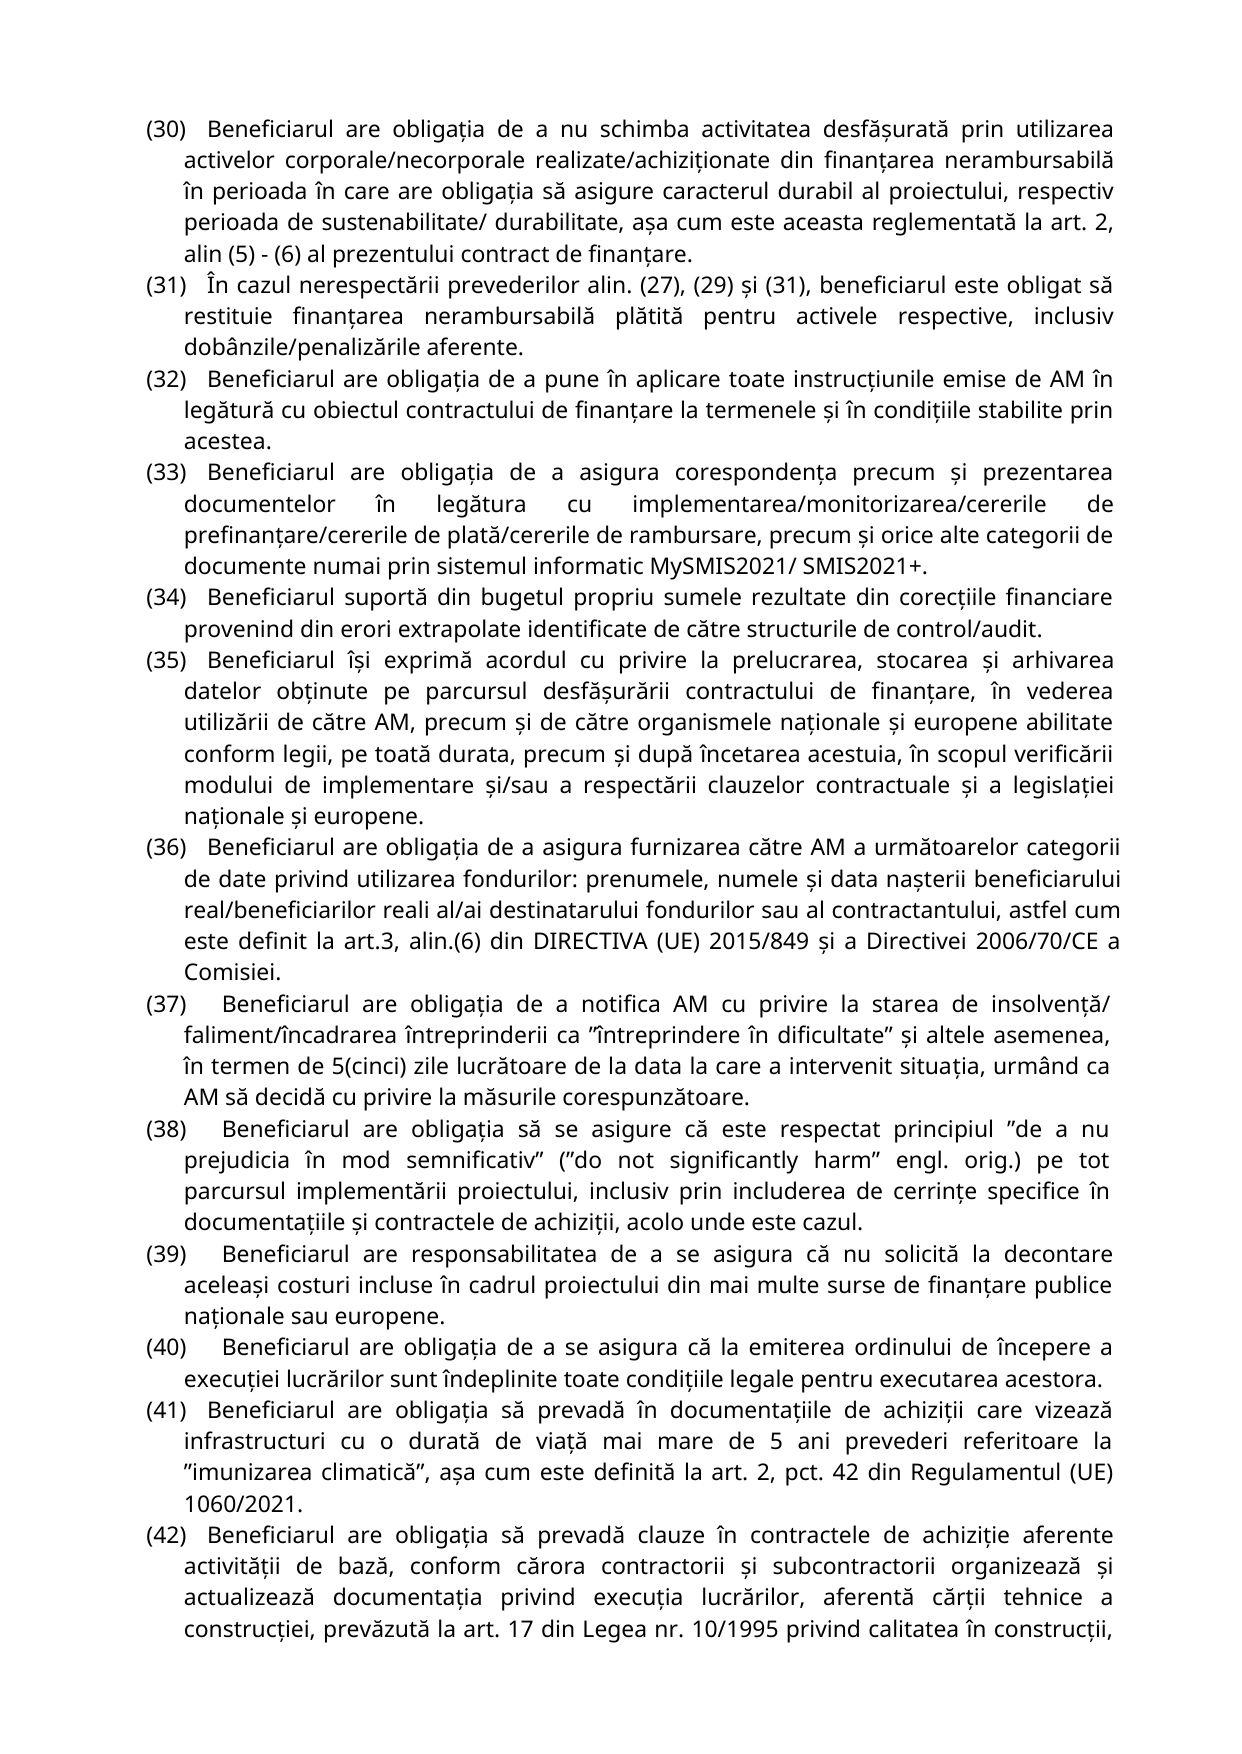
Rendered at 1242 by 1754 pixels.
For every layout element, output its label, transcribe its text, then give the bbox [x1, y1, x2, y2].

list Beneficiarul suportă din bugetul propriu sumele rezultate din corecțiile financiare provenind din erori extrapolate identificate de către structurile de control/audit. [146, 581, 1114, 644]
list Beneficiarul are obligația de a nu schimba activitatea desfășurată prin utilizarea activelor corporale/necorporale realizate/achiziționate din finanțarea nerambursabilă în perioada în care are obligația să asigure caracterul durabil al proiectului, respectiv perioada de sustenabilitate/ durabilitate, așa cum este aceasta reglementată la art. 2, alin (5) - (6) al prezentului contract de finanțare. [146, 112, 1114, 269]
list Beneficiarul are obligația de a asigura corespondența precum și prezentarea documentelor în legătura cu implementarea/monitorizarea/cererile de prefinanțare/cererile de plată/cererile de rambursare, precum și orice alte categorii de documente numai prin sistemul informatic MySMIS2021/ SMIS2021+. [146, 456, 1114, 581]
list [146, 1519, 1114, 1644]
list Beneficiarul are responsabilitatea de a se asigura că nu solicită la decontare aceleași costuri incluse în cadrul proiectului din mai multe surse de finanțare publice naționale sau europene. [146, 1237, 1114, 1331]
list Beneficiarul are obligația de a pune în aplicare toate instrucțiunile emise de AM în legătură cu obiectul contractului de finanțare la termenele și în condițiile stabilite prin acestea. [146, 362, 1114, 456]
list Beneficiarul are obligația să prevadă în documentațiile de achiziții care vizează infrastructuri cu o durată de viață mai mare de 5 ani prevederi referitoare la ”imunizarea climatică”, așa cum este definită la art. 2, pct. 42 din Regulamentul (UE) 1060/2021. [146, 1394, 1114, 1519]
list Beneficiarul are obligația să se asigure că este respectat principiul ”de a nu prejudicia în mod semnificativ” (”do not significantly harm” engl. orig.) pe tot parcursul implementării proiectului, inclusiv prin includerea de cerrințe specifice în documentațiile și contractele de achiziții, acolo unde este cazul. [146, 1112, 1111, 1237]
list Beneficiarul are obligația de a se asigura că la emiterea ordinului de începere a execuției lucrărilor sunt îndeplinite toate condițiile legale pentru executarea acestora. [146, 1331, 1114, 1394]
list În cazul nerespectării prevederilor alin. (27), (29) și (31), beneficiarul este obligat să restituie finanțarea nerambursabilă plătită pentru activele respective, inclusiv dobânzile/penalizările aferente. [146, 269, 1114, 362]
list Beneficiarul își exprimă acordul cu privire la prelucrarea, stocarea şi arhivarea datelor obținute pe parcursul desfășurării contractului de finanțare, în vederea utilizării de către AM, precum și de către organismele naționale și europene abilitate conform legii, pe toată durata, precum şi după încetarea acestuia, în scopul verificării modului de implementare şi/sau a respectării clauzelor contractuale şi a legislației naționale şi europene. [146, 644, 1114, 831]
list Beneficiarul are obligația de a notifica AM cu privire la starea de insolvență/ faliment/încadrarea întreprinderii ca ”întreprindere în dificultate” și altele asemenea, în termen de 5(cinci) zile lucrătoare de la data la care a intervenit situaţia, urmând ca AM să decidă cu privire la măsurile corespunzătoare. [146, 987, 1111, 1112]
list Beneficiarul are obligația de a asigura furnizarea către AM a următoarelor categorii de date privind utilizarea fondurilor: prenumele, numele și data nașterii beneficiarului real/beneficiarilor reali al/ai destinatarului fondurilor sau al contractantului, astfel cum este definit la art.3, alin.(6) din DIRECTIVA (UE) 2015/849 și a Directivei 2006/70/CE a Comisiei. [146, 831, 1122, 987]
